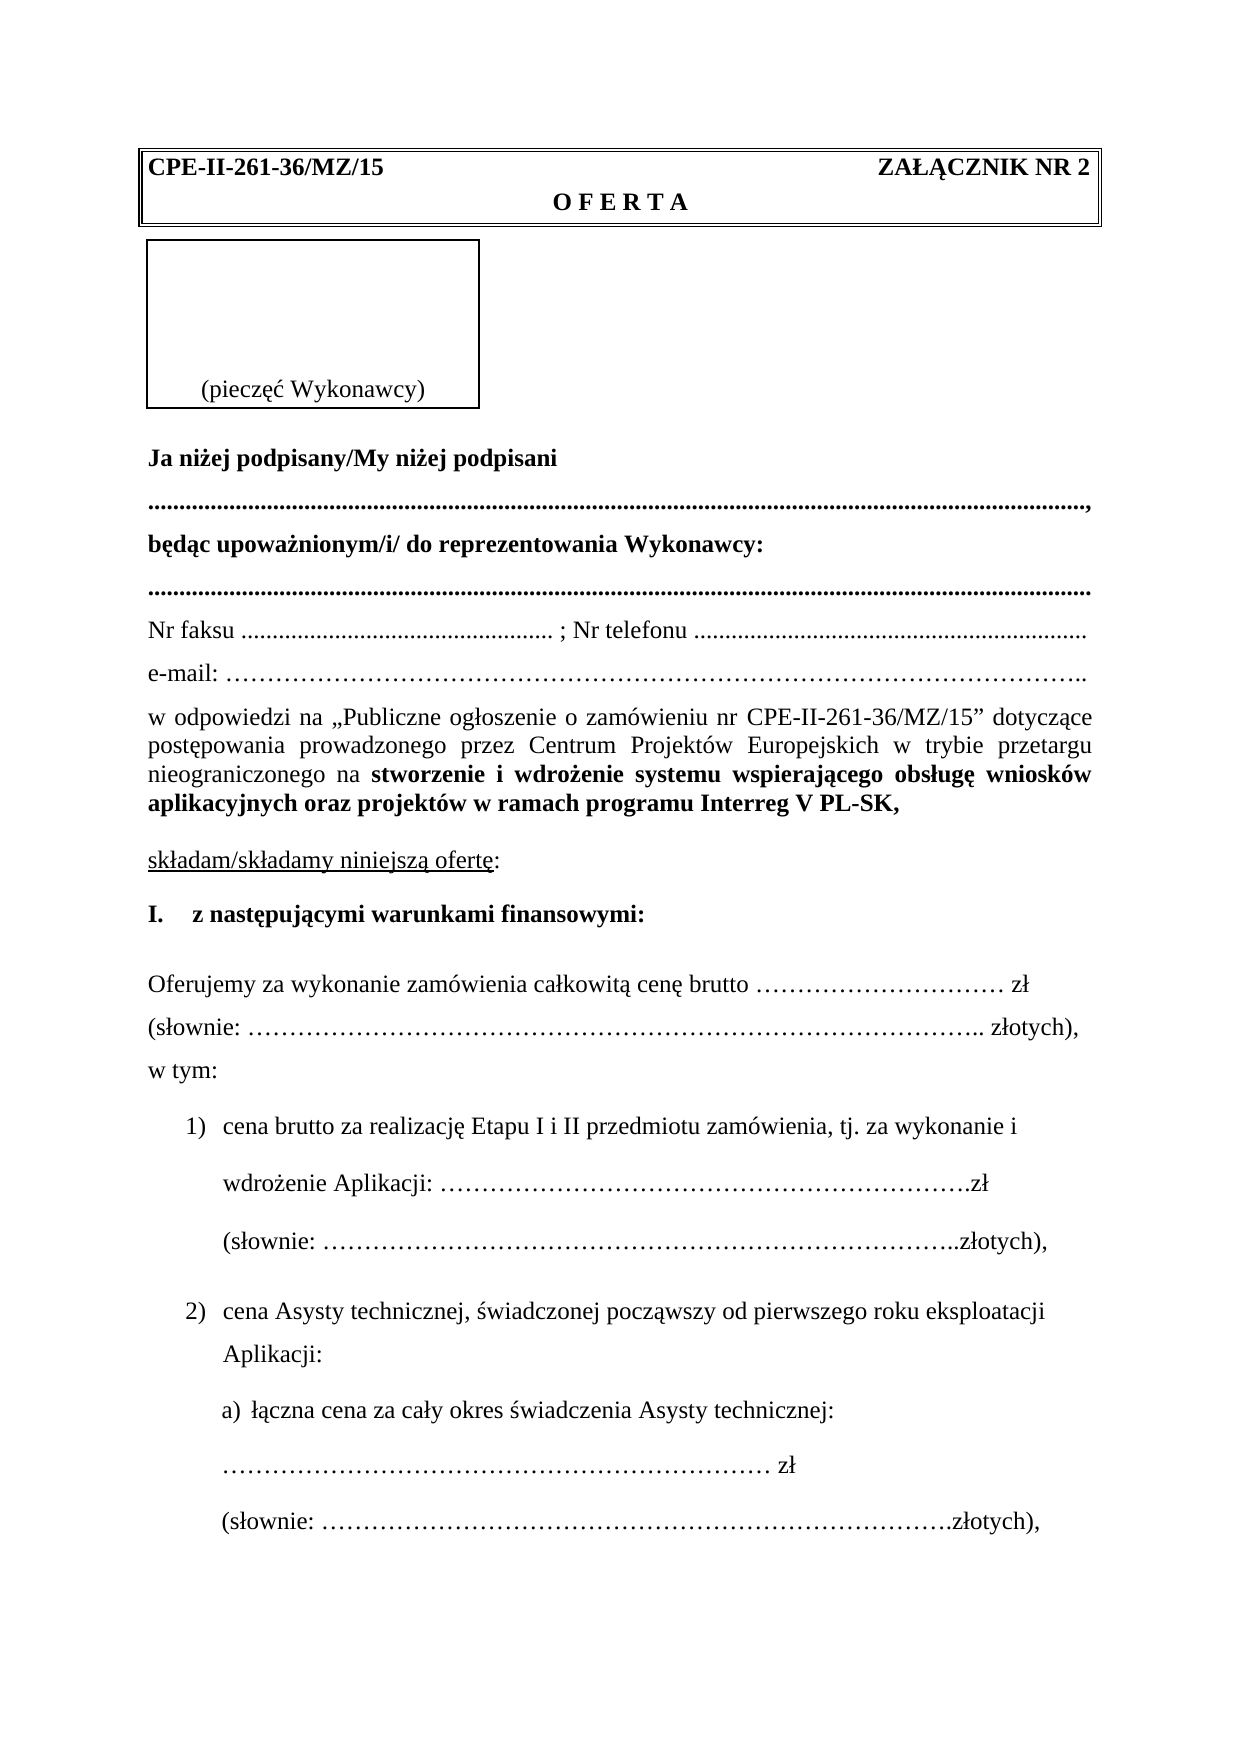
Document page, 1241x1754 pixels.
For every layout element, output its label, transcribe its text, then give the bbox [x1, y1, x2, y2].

table_header CPE-II-261-36/MZ/15 ZAŁĄCZNIK NR 2 [143, 152, 1098, 187]
list z następującymi warunkami finansowymi: [148, 899, 1093, 928]
text ....................................................................................................................................................... [148, 572, 1093, 601]
text Nr faksu .................................................. ; Nr telefonu ............................................................... [148, 615, 1093, 644]
text będąc upoważnionym/i/ do reprezentowania Wykonawcy: [148, 529, 1093, 558]
text (słownie: …………………………………………………………………………….. złotych), w tym: [148, 1012, 1093, 1084]
text Ja niżej podpisany/My niżej podpisani [148, 443, 1093, 472]
list cena Asysty technicznej, świadczonej począwszy od pierwszego roku eksploatacji Aplikacji: [185, 1296, 1093, 1368]
list łączna cena za cały okres świadczenia Asysty technicznej: [221, 1395, 1093, 1423]
list Oferujemy za wykonanie zamówienia całkowitą cenę brutto ………………………… zł [148, 969, 1093, 998]
text (słownie: ………………………………………………………………….złotych), [185, 1506, 1093, 1535]
table_cell O F E R T A [143, 187, 1098, 223]
text ………………………………………………………… zł [185, 1450, 1093, 1479]
text (pieczęć Wykonawcy) [148, 372, 478, 405]
text ......................................................................................................................................................, [148, 486, 1093, 515]
text e-mail: ………………………………………………………………………………………….. [148, 658, 1093, 687]
text składam/składamy niniejszą ofertę: [148, 845, 1093, 874]
list cena brutto za realizację Etapu I i II przedmiotu zamówienia, tj. za wykonanie i wdrożenie Aplikacji: ……………………………………………………….zł (słownie: …………………………………………………………………..złotych), [185, 1111, 1093, 1255]
text w odpowiedzi na „Publiczne ogłoszenie o zamówieniu nr CPE-II-261-36/MZ/15” dotyczące postępowania prowadzonego przez Centrum Projektów Europejskich w trybie przetargu nieograniczonego na stworzenie i wdrożenie systemu wspierającego obsługę wniosków aplikacyjnych oraz projektów w ramach programu Interreg V PL-SK, [148, 702, 1093, 817]
